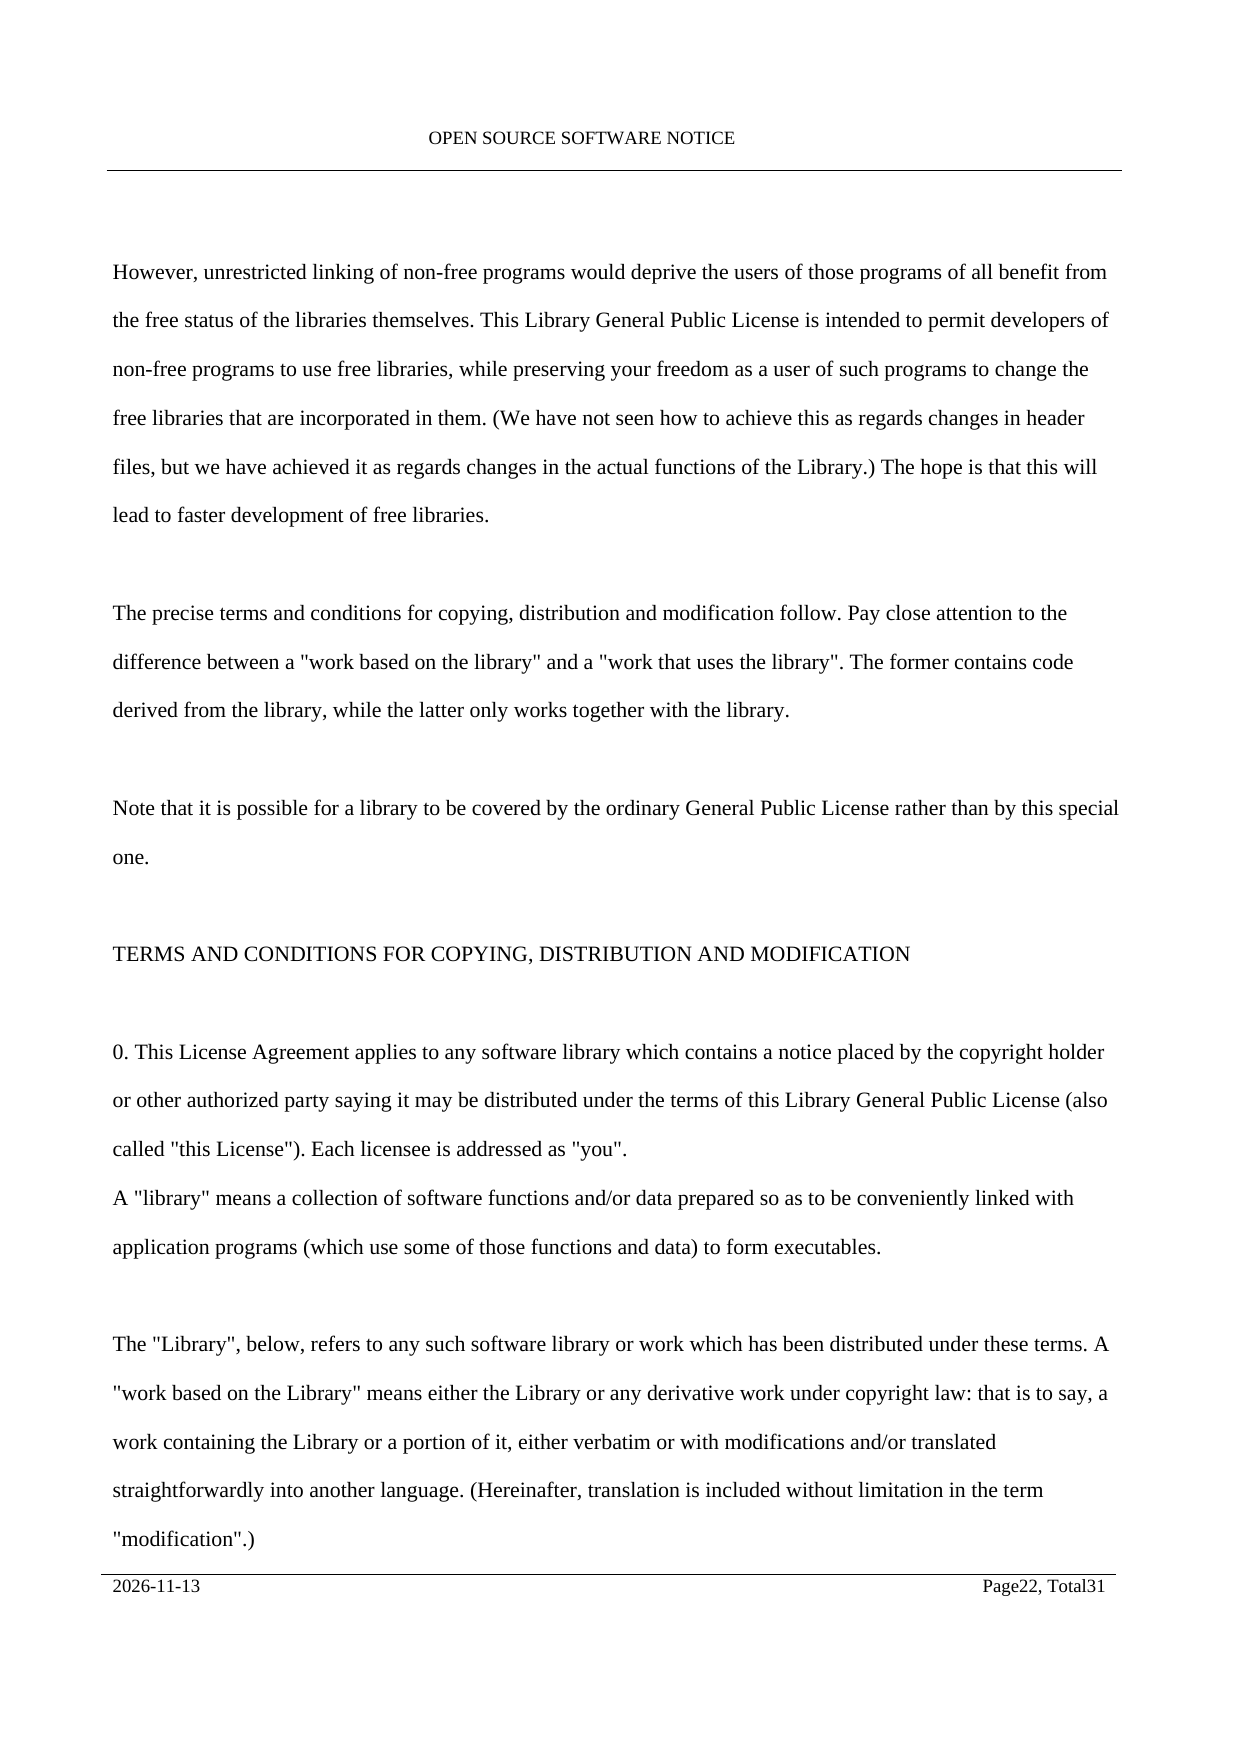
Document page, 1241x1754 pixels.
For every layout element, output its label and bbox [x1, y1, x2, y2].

text [112, 206, 1128, 1555]
